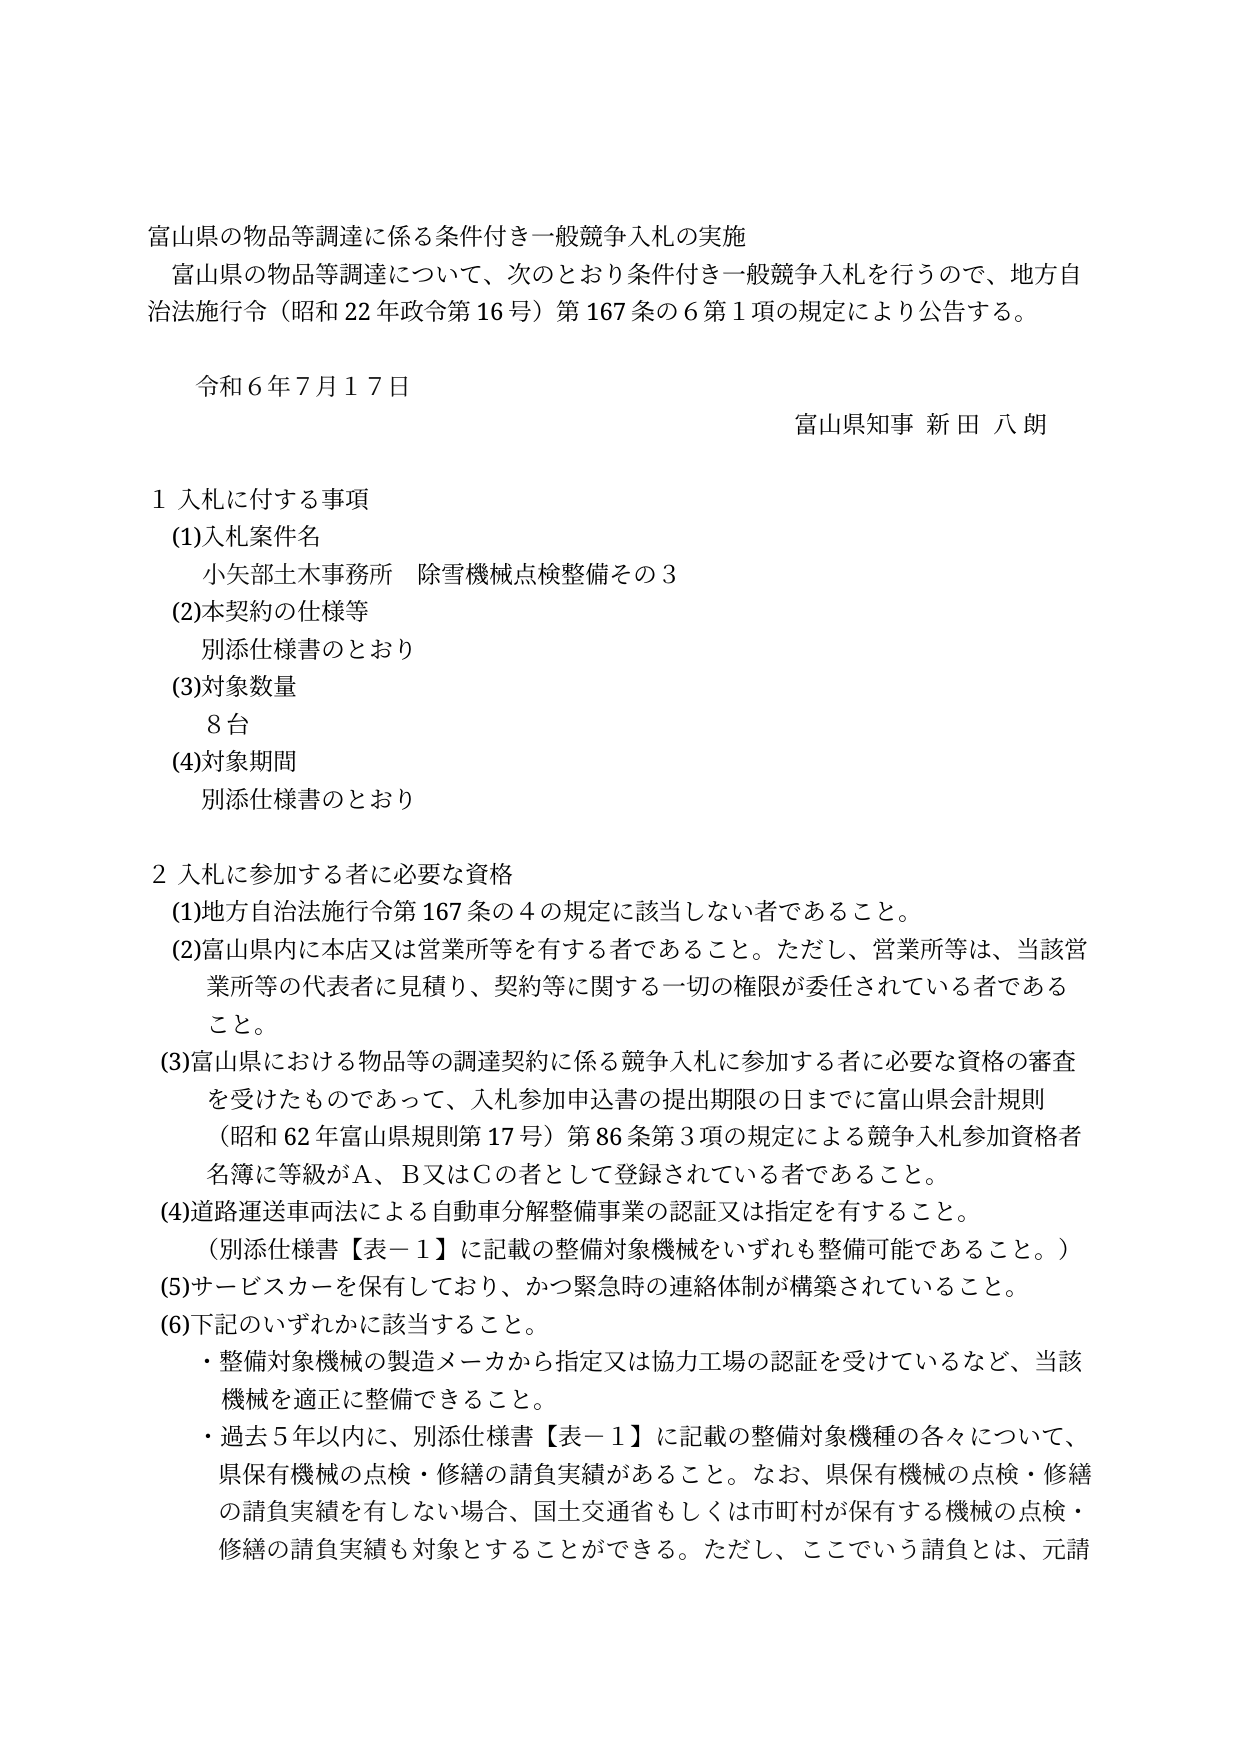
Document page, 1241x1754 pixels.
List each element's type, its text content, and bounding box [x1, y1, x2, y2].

text (4)対象期間 [148, 742, 1092, 779]
text 令和６年７月１７日 [148, 367, 1092, 404]
text （別添仕様書【表－１】に記載の整備対象機械をいずれも整備可能であること。） [148, 1229, 1092, 1267]
text 富山県の物品等調達について、次のとおり条件付き一般競争入札を行うので、地方自治法施行令（昭和22年政令第16号）第 167条の６第１項の規定により公告する。 [148, 254, 1092, 329]
text (3)対象数量 [148, 667, 1092, 704]
text (3)富山県における物品等の調達契約に係る競争入札に参加する者に必要な資格の審査を受けたものであって、入札参加申込書の提出期限の日までに富山県会計規則（昭和62年富山県規則第17号）第86条第３項の規定による競争入札参加資格者名簿に等級がＡ、Ｂ又はＣの者として登録されている者であること。 [148, 1042, 1092, 1192]
text ２ 入札に参加する者に必要な資格 [148, 854, 1092, 892]
text (2)富山県内に本店又は営業所等を有する者であること。ただし、営業所等は、当該営業所等の代表者に見積り、契約等に関する一切の権限が委任されている者であること。 [148, 929, 1092, 1042]
text 別添仕様書のとおり [148, 779, 1092, 817]
text 別添仕様書のとおり [148, 629, 1092, 667]
text ８台 [148, 704, 1092, 742]
text (2)本契約の仕様等 [148, 592, 1092, 629]
text 富山県知事 新 田 八 朗 [148, 404, 1092, 442]
text (1)地方自治法施行令第167条の４の規定に該当しない者であること。 [148, 892, 1092, 929]
text 富山県の物品等調達に係る条件付き一般競争入札の実施 [148, 217, 1092, 254]
text (6)下記のいずれかに該当すること。 [148, 1304, 1092, 1342]
text 小矢部土木事務所 除雪機械点検整備その３ [148, 554, 1092, 592]
text ・整備対象機械の製造メーカから指定又は協力工場の認証を受けているなど、当該機械を適正に整備できること。 [148, 1342, 1092, 1417]
text (5)サービスカーを保有しており、かつ緊急時の連絡体制が構築されていること。 [148, 1267, 1092, 1304]
text １ 入札に付する事項 [148, 479, 1092, 517]
text (4)道路運送車両法による自動車分解整備事業の認証又は指定を有すること。 [148, 1192, 1092, 1229]
text (1)入札案件名 [148, 517, 1092, 554]
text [148, 1417, 1092, 1567]
